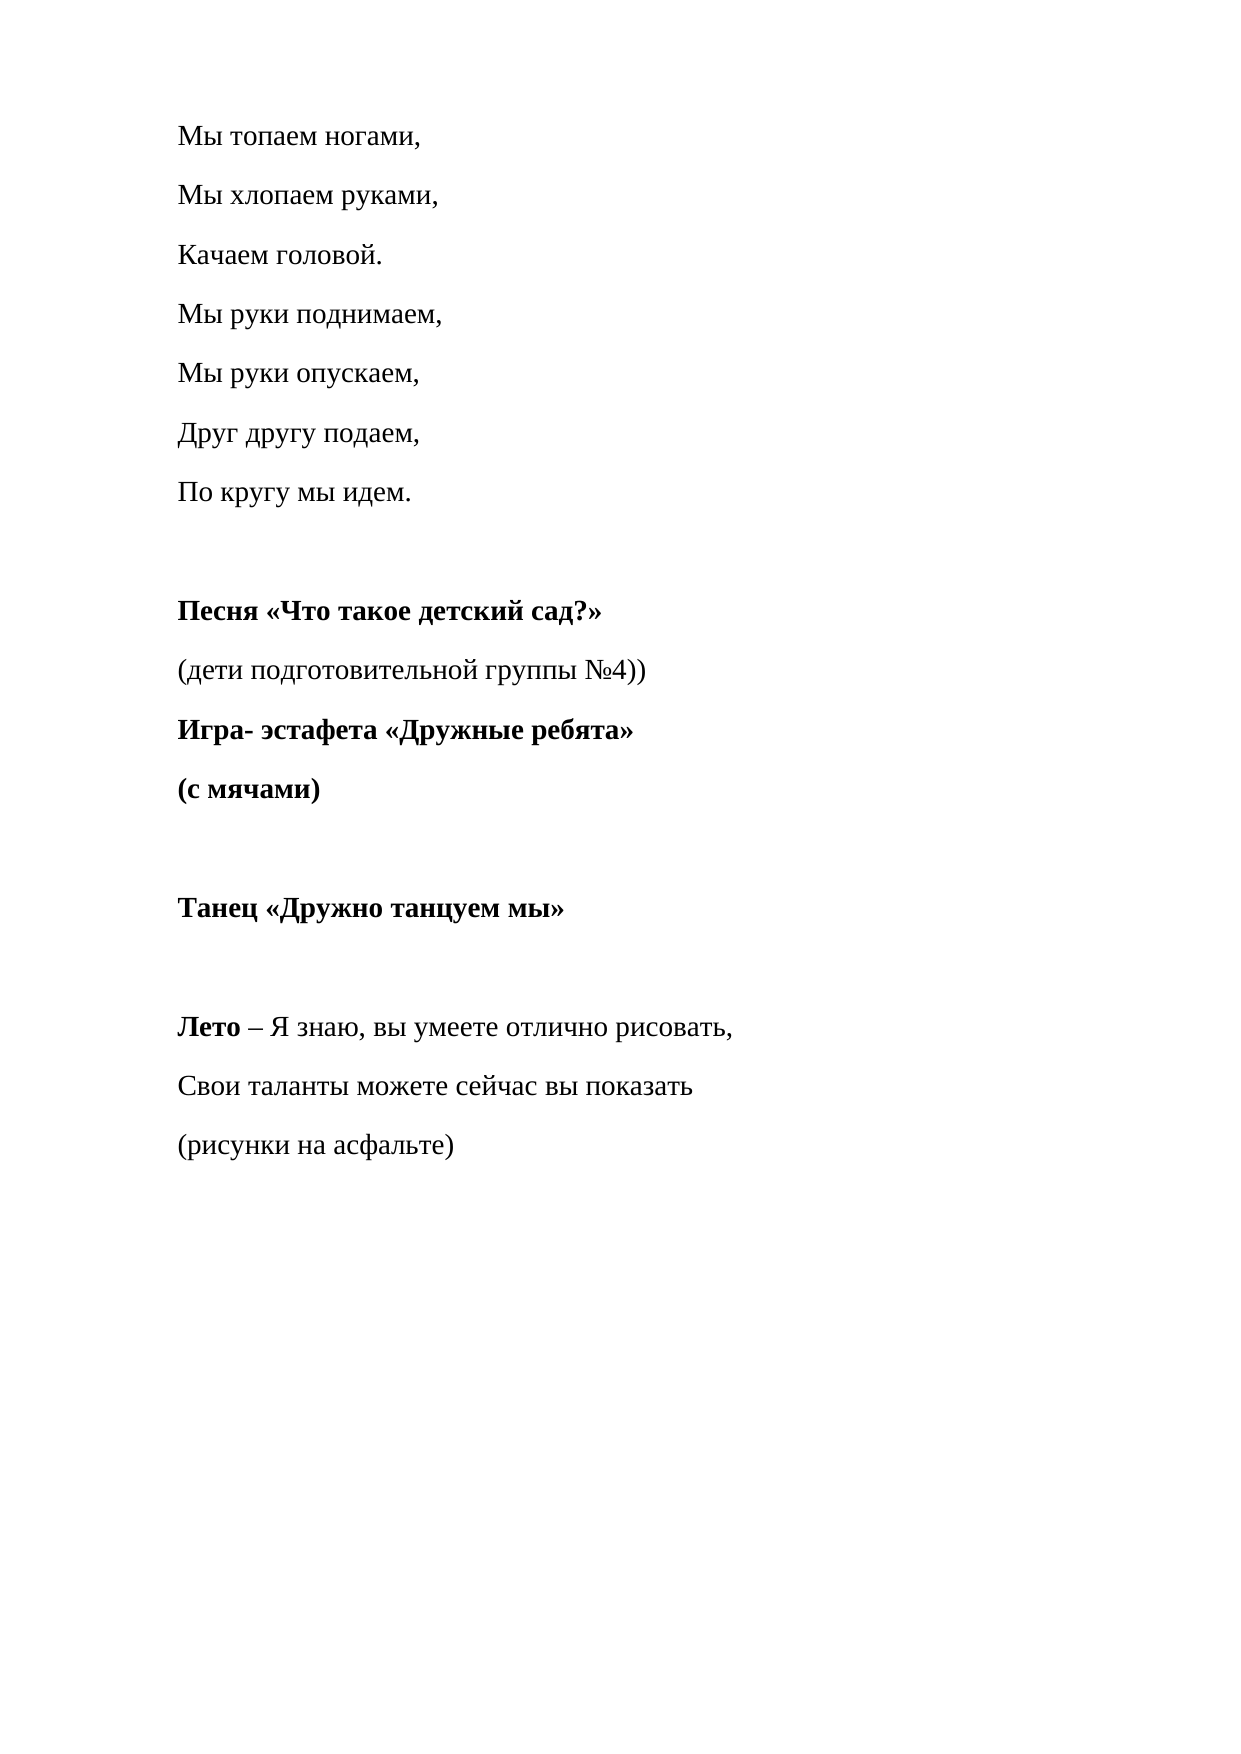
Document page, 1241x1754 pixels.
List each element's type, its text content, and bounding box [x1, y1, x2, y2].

text (дети подготовительной группы №4)) [177, 652, 1152, 686]
text Свои таланты можете сейчас вы показать [177, 1068, 1152, 1102]
text Песня «Что такое детский сад?» [177, 593, 1152, 627]
text Игра- эстафета «Дружные ребята» [177, 712, 1152, 745]
text (рисунки на асфальте) [177, 1127, 1152, 1161]
text (с мячами) [177, 771, 1152, 805]
text Мы руки опускаем, [177, 356, 1152, 389]
text Качаем головой. [177, 237, 1152, 270]
text Мы хлопаем руками, [177, 177, 1152, 211]
text Лето – Я знаю, вы умеете отлично рисовать, [177, 1009, 1152, 1042]
text Мы руки поднимаем, [177, 296, 1152, 330]
text Танец «Дружно танцуем мы» [177, 890, 1152, 923]
text Друг другу подаем, [177, 415, 1152, 448]
text По кругу мы идем. [177, 474, 1152, 508]
text Мы топаем ногами, [177, 118, 1152, 152]
